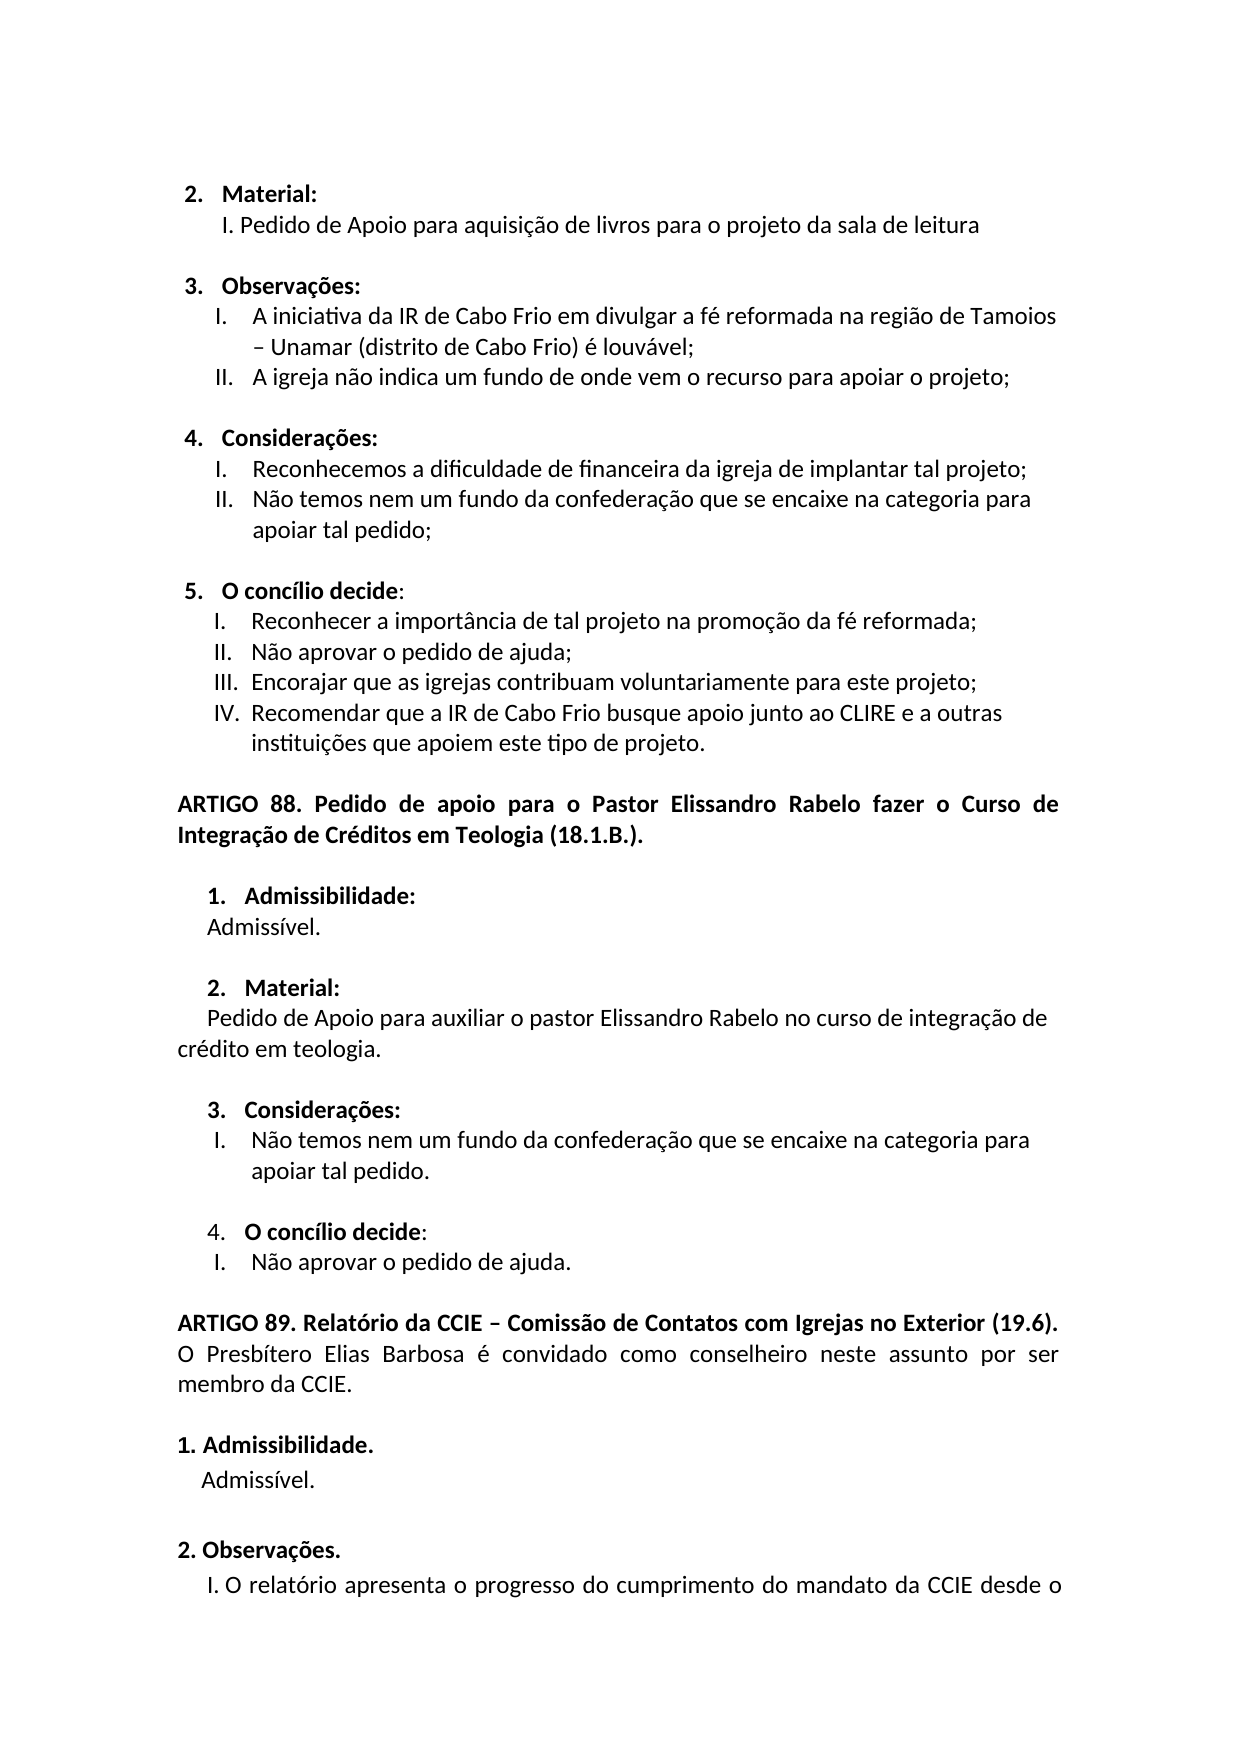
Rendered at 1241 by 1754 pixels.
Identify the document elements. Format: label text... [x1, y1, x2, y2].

list Não temos nem um fundo da confederação que se encaixe na categoria para apoiar tal pedido; [215, 483, 1063, 544]
list Não aprovar o pedido de ajuda. [213, 1246, 1063, 1277]
text 1. Admissibilidade. [177, 1429, 1063, 1460]
text Admissível. [177, 1464, 1063, 1495]
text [207, 1569, 1063, 1600]
text ARTIGO 88. Pedido de apoio para o Pastor Elissandro Rabelo fazer o Curso de Integração de Créditos em Teologia (18.1.B.). [177, 789, 1060, 850]
list Reconhecemos a dificuldade de financeira da igreja de implantar tal projeto; [215, 453, 1063, 483]
list Material: [207, 972, 1063, 1002]
list Reconhecer a importância de tal projeto na promoção da fé reformada; [213, 606, 1063, 636]
list Observações: [184, 270, 1063, 300]
list Encorajar que as igrejas contribuam voluntariamente para este projeto; [213, 667, 1063, 697]
list Admissibilidade: [207, 880, 1063, 911]
list Recomendar que a IR de Cabo Frio busque apoio junto ao CLIRE e a outras instituições que apoiem este tipo de projeto. [213, 697, 1063, 758]
list Considerações: [184, 422, 1063, 453]
text Pedido de Apoio para auxiliar o pastor Elissandro Rabelo no curso de integração de crédito em teologia. [177, 1002, 1063, 1063]
list Não temos nem um fundo da confederação que se encaixe na categoria para apoiar tal pedido. [213, 1124, 1063, 1185]
list O concílio decide: [184, 575, 1063, 606]
text 2. Observações. [177, 1534, 1063, 1565]
list Não aprovar o pedido de ajuda; [213, 636, 1063, 667]
list Considerações: [207, 1094, 1063, 1124]
list A iniciativa da IR de Cabo Frio em divulgar a fé reformada na região de Tamoios – Unamar (distrito de Cabo Frio) é louvável; [215, 300, 1063, 361]
list O concílio decide: [207, 1216, 1063, 1246]
text Admissível. [177, 911, 1063, 941]
list Material: [184, 178, 1063, 209]
list A igreja não indica um fundo de onde vem o recurso para apoiar o projeto; [215, 361, 1063, 392]
text I. Pedido de Apoio para aquisição de livros para o projeto da sala de leitura [222, 209, 1063, 239]
text ARTIGO 89. Relatório da CCIE – Comissão de Contatos com Igrejas no Exterior (19.6). O Presbítero Elias Barbosa é convidado como conselheiro neste assunto por ser membro da CCIE. [177, 1307, 1060, 1399]
